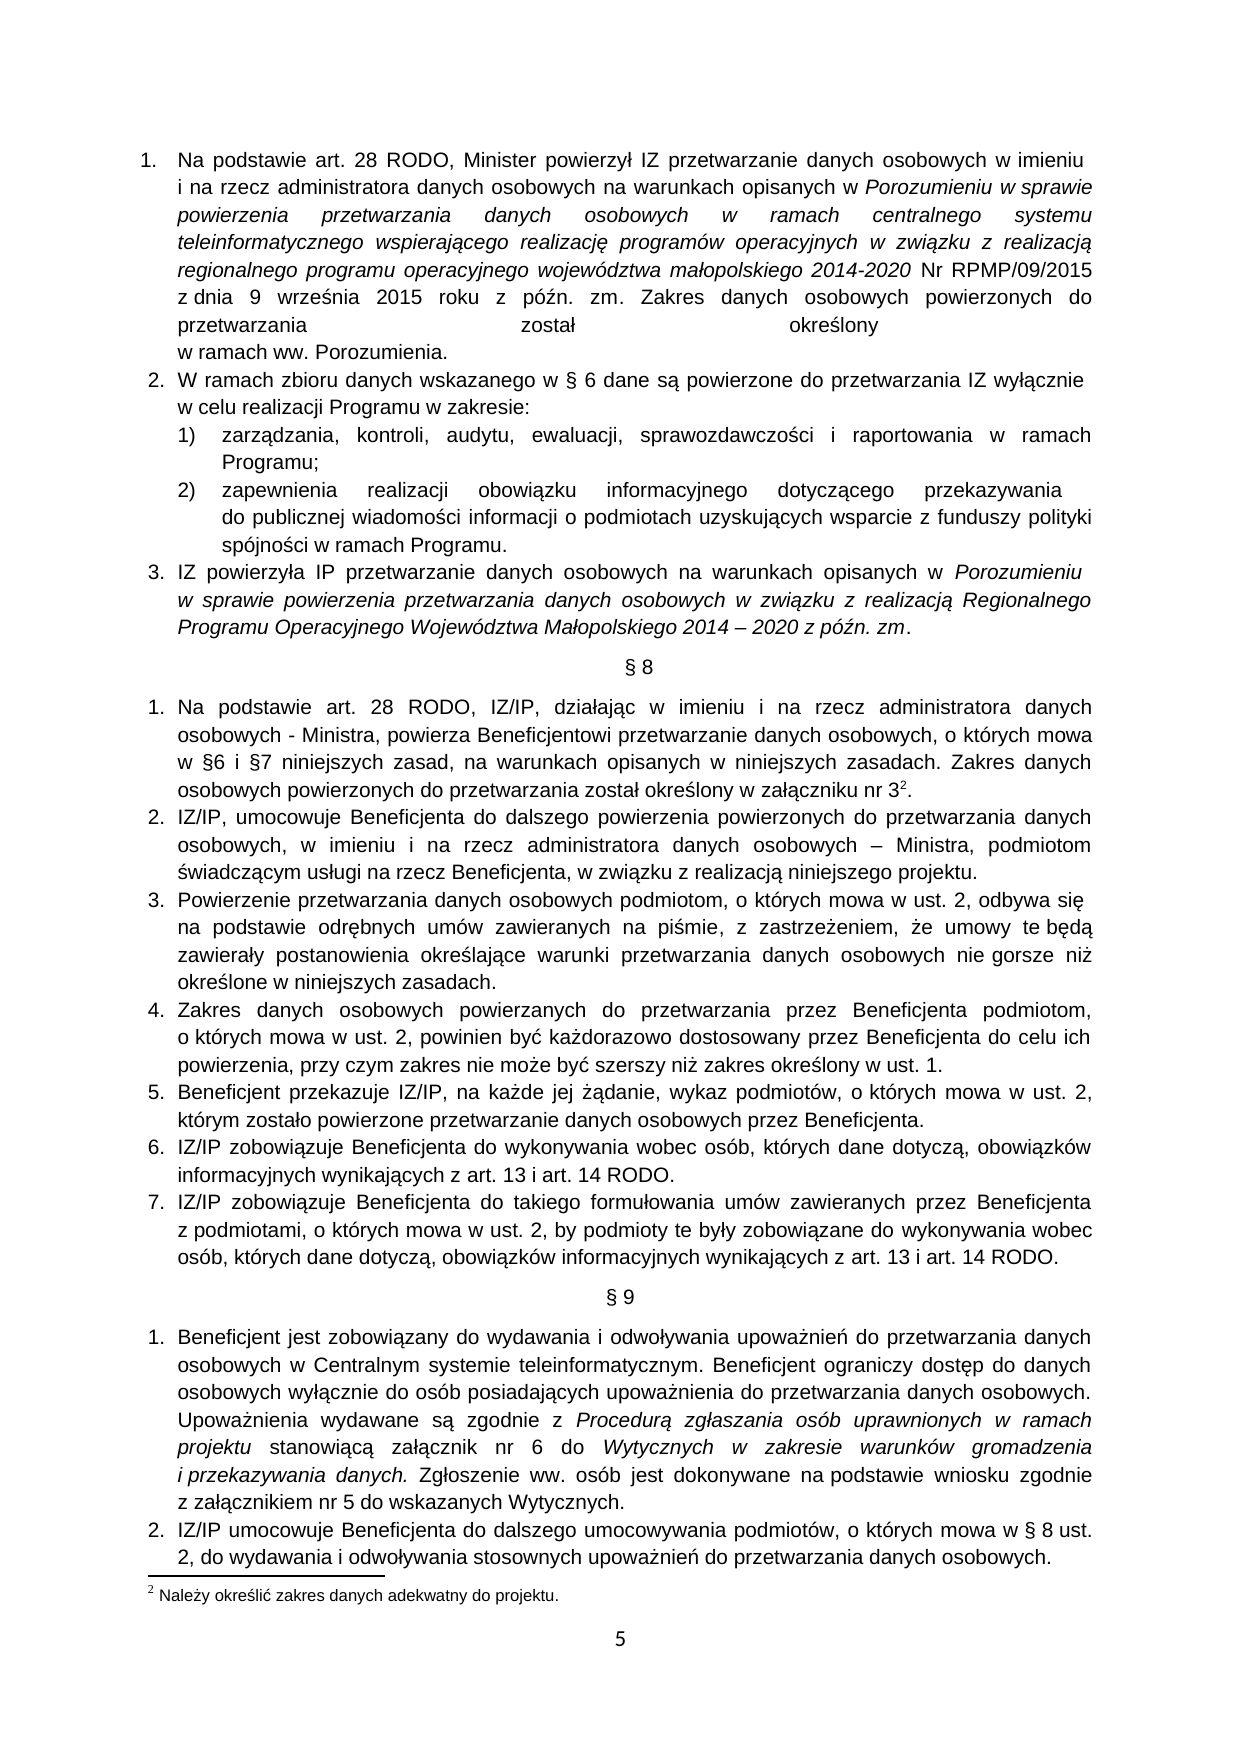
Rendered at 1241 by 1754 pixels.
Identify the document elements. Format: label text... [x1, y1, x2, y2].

list W ramach zbioru danych wskazanego w § 6 dane są powierzone do przetwarzania IZ wyłącznie w celu realizacji Programu w zakresie: [148, 368, 1092, 419]
list IZ powierzyła IP przetwarzanie danych osobowych na warunkach opisanych w Porozumieniu w sprawie powierzenia przetwarzania danych osobowych w związku z realizacją Regionalnego Programu Operacyjnego Województwa Małopolskiego 2014 – 2020 z późn. zm. [148, 560, 1092, 639]
list IZ/IP umocowuje Beneficjenta do dalszego umocowywania podmiotów, o których mowa w § 8 ust. 2, do wydawania i odwoływania stosownych upoważnień do przetwarzania danych osobowych. [148, 1518, 1092, 1569]
list IZ/IP zobowiązuje Beneficjenta do wykonywania wobec osób, których dane dotyczą, obowiązków informacyjnych wynikających z art. 13 i art. 14 RODO. [148, 1135, 1092, 1187]
list Zakres danych osobowych powierzanych do przetwarzania przez Beneficjenta podmiotom, o których mowa w ust. 2, powinien być każdorazowo dostosowany przez Beneficjenta do celu ich powierzenia, przy czym zakres nie może być szerszy niż zakres określony w ust. 1. [148, 998, 1092, 1077]
list Na podstawie art. 28 RODO, IZ/IP, działając w imieniu i na rzecz administratora danych osobowych - Ministra, powierza Beneficjentowi przetwarzanie danych osobowych, o których mowa w §6 i §7 niniejszych zasad, na warunkach opisanych w niniejszych zasadach. Zakres danych osobowych powierzonych do przetwarzania został określony w załączniku nr 3. [148, 695, 1092, 802]
list § 8 [185, 655, 1092, 679]
list zarządzania, kontroli, audytu, ewaluacji, sprawozdawczości i raportowania w ramach Programu; [177, 423, 1092, 474]
list Beneficjent jest zobowiązany do wydawania i odwoływania upoważnień do przetwarzania danych osobowych w Centralnym systemie teleinformatycznym. Beneficjent ograniczy dostęp do danych osobowych wyłącznie do osób posiadających upoważnienia do przetwarzania danych osobowych. Upoważnienia wydawane są zgodnie z Procedurą zgłaszania osób uprawnionych w ramach projektu stanowiącą załącznik nr 6 do Wytycznych w zakresie warunków gromadzenia i przekazywania danych. Zgłoszenie ww. osób jest dokonywane na podstawie wniosku zgodnie z załącznikiem nr 5 do wskazanych Wytycznych. [148, 1325, 1092, 1514]
list Powierzenie przetwarzania danych osobowych podmiotom, o których mowa w ust. 2, odbywa się na podstawie odrębnych umów zawieranych na piśmie, z zastrzeżeniem, że umowy te będą zawierały postanowienia określające warunki przetwarzania danych osobowych nie gorsze niż określone w niniejszych zasadach. [148, 888, 1092, 994]
list Na podstawie art. 28 RODO, Minister powierzył IZ przetwarzanie danych osobowych w imieniu i na rzecz administratora danych osobowych na warunkach opisanych w Porozumieniu w sprawie powierzenia przetwarzania danych osobowych w ramach centralnego systemu teleinformatycznego wspierającego realizację programów operacyjnych w związku z realizacją regionalnego programu operacyjnego województwa małopolskiego 2014-2020 Nr RPMP/09/2015 z dnia 9 września 2015 roku z późn. zm. Zakres danych osobowych powierzonych do przetwarzania został określony w ramach ww. Porozumienia. [140, 148, 1092, 364]
list IZ/IP zobowiązuje Beneficjenta do takiego formułowania umów zawieranych przez Beneficjenta z podmiotami, o których mowa w ust. 2, by podmioty te były zobowiązane do wykonywania wobec osób, których dane dotyczą, obowiązków informacyjnych wynikających z art. 13 i art. 14 RODO. [148, 1190, 1092, 1269]
text § 9 [148, 1285, 1092, 1309]
list Beneficjent przekazuje IZ/IP, na każde jej żądanie, wykaz podmiotów, o których mowa w ust. 2, którym zostało powierzone przetwarzanie danych osobowych przez Beneficjenta. [148, 1080, 1092, 1132]
list zapewnienia realizacji obowiązku informacyjnego dotyczącego przekazywania do publicznej wiadomości informacji o podmiotach uzyskujących wsparcie z funduszy polityki spójności w ramach Programu. [177, 478, 1092, 557]
list IZ/IP, umocowuje Beneficjenta do dalszego powierzenia powierzonych do przetwarzania danych osobowych, w imieniu i na rzecz administratora danych osobowych – Ministra, podmiotom świadczącym usługi na rzecz Beneficjenta, w związku z realizacją niniejszego projektu. [148, 805, 1092, 884]
